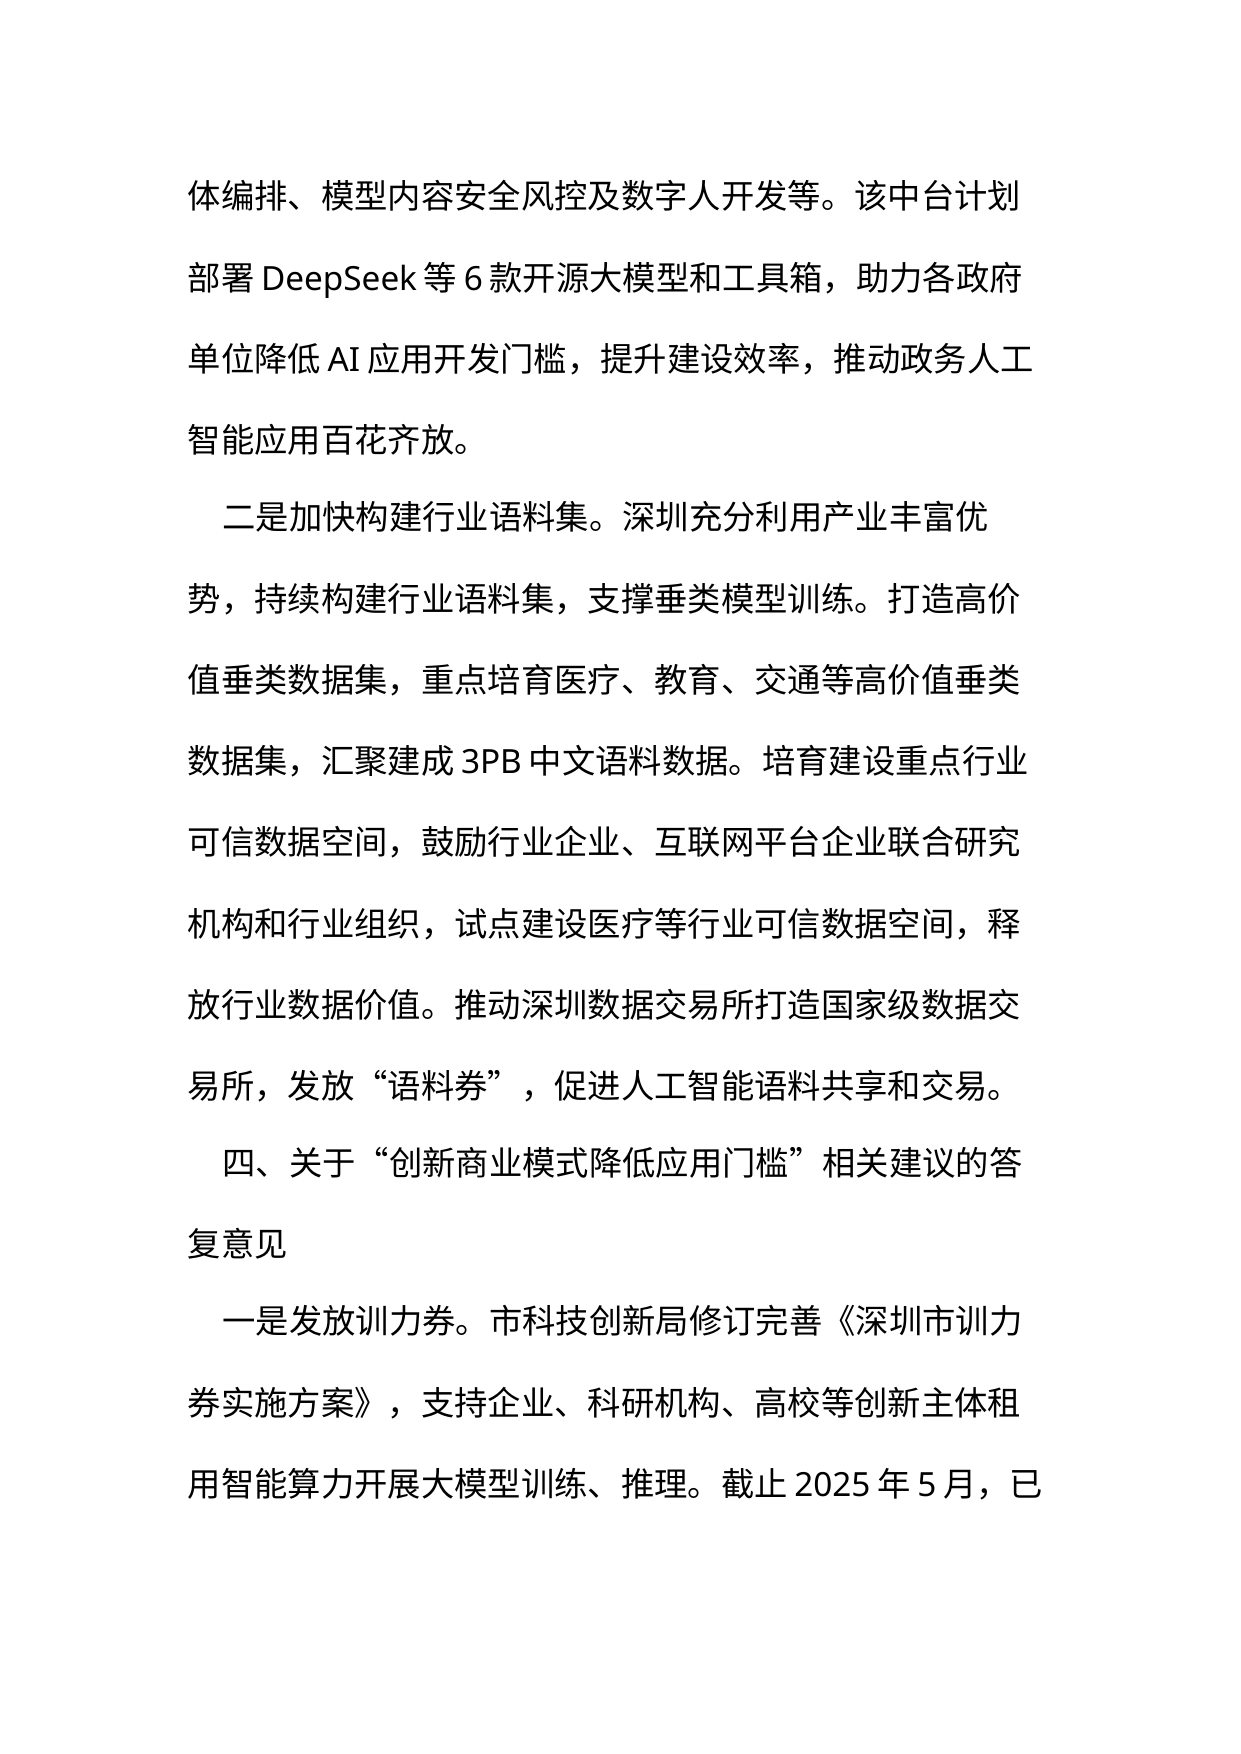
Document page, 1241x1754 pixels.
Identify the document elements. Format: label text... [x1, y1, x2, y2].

text 四、关于“创新商业模式降低应用门槛”相关建议的答复意见 [187, 1128, 1053, 1275]
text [187, 162, 1053, 471]
text 二是加快构建行业语料集。深圳充分利用产业丰富优势，持续构建行业语料集，支撑垂类模型训练。打造高价值垂类数据集，重点培育医疗、教育、交通等高价值垂类数据集，汇聚建成3PB中文语料数据。培育建设重点行业可信数据空间，鼓励行业企业、互联网平台企业联合研究机构和行业组织，试点建设医疗等行业可信数据空间，释放行业数据价值。推动深圳数据交易所打造国家级数据交易所，发放“语料券”，促进人工智能语料共享和交易。 [187, 483, 1053, 1116]
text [187, 1287, 1053, 1514]
